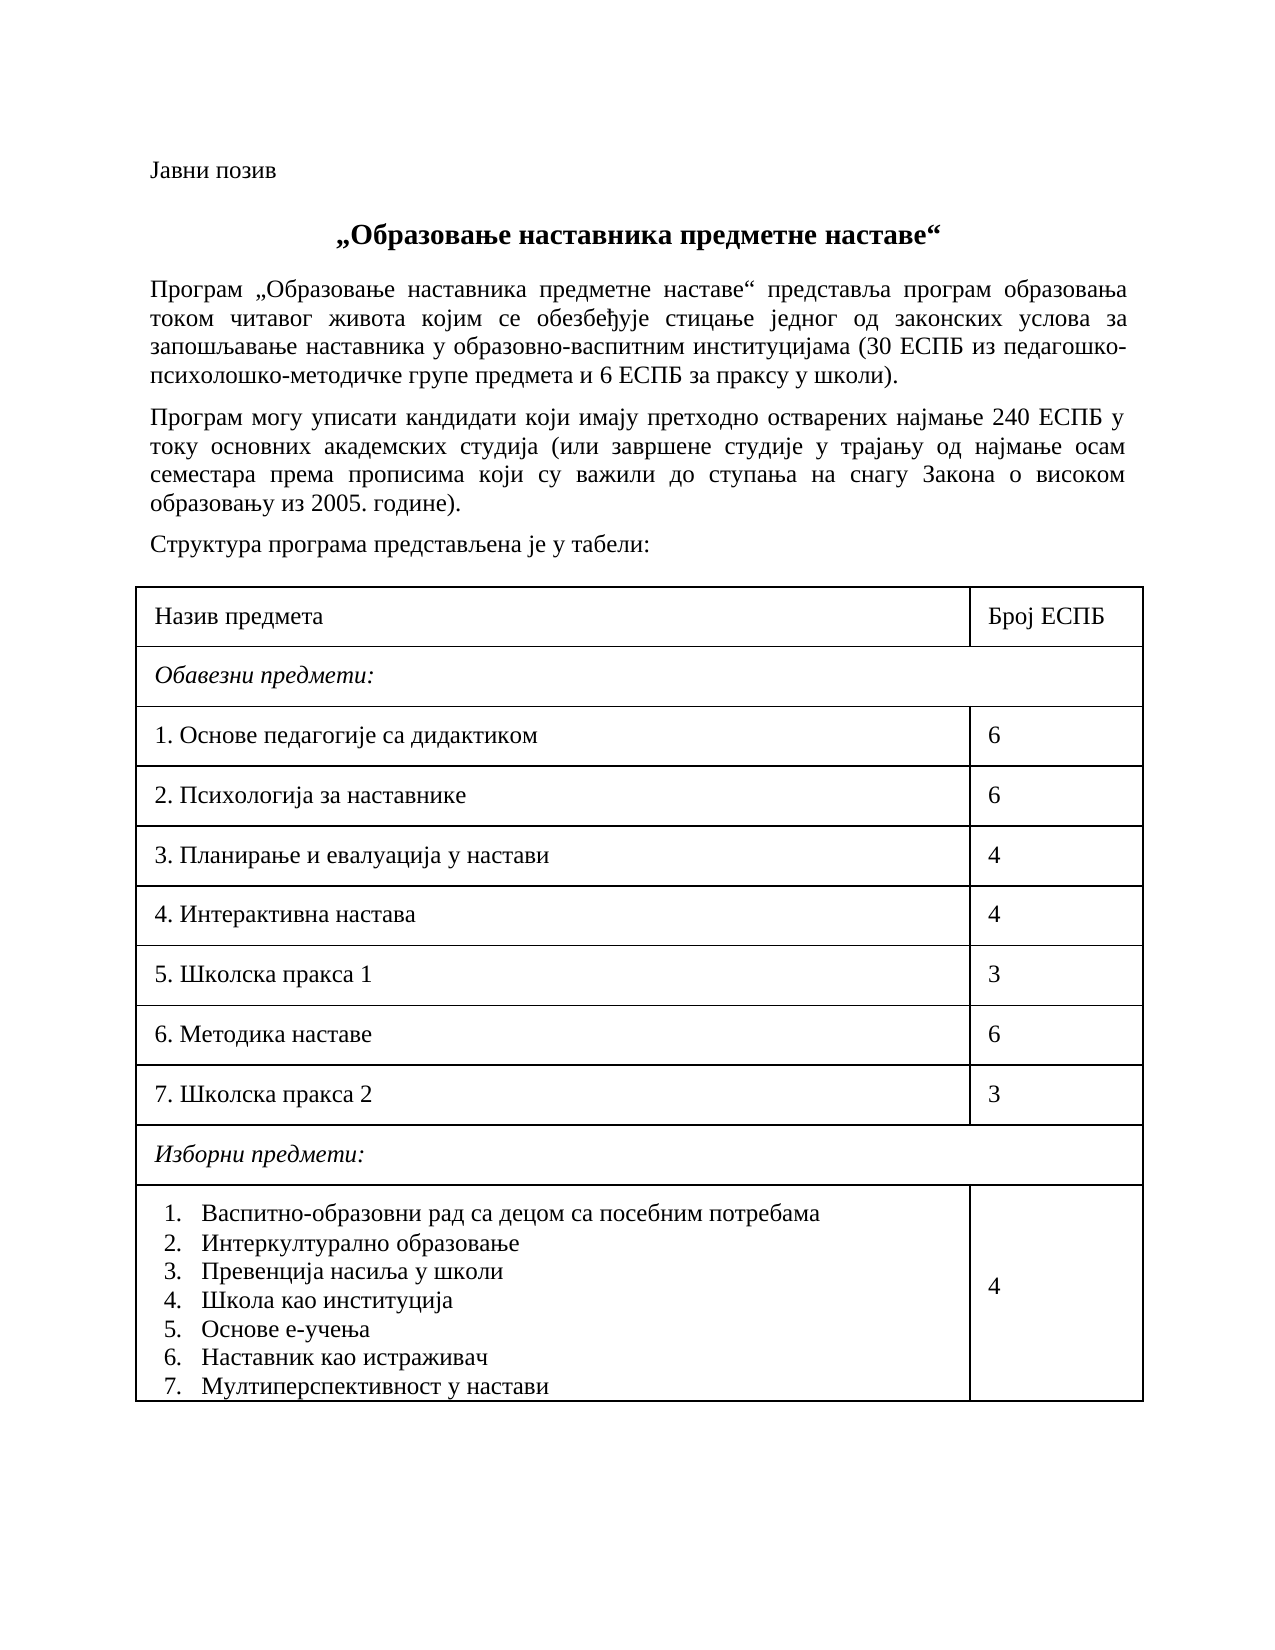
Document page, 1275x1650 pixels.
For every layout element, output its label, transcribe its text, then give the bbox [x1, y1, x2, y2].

text Јавни позив [150, 156, 281, 184]
table_cell 4. Интерактивна настава [137, 887, 969, 945]
table_header Назив предмета [137, 588, 969, 646]
table_cell 3 [971, 946, 1142, 1005]
table_cell 1. Основе педагогије са дидактиком [137, 707, 969, 765]
table_cell Обавезни предмети: [137, 647, 1142, 706]
table_cell 6 [971, 767, 1142, 825]
table_cell 5. Школска пракса 1 [137, 946, 969, 1005]
table_cell Васпитно-образовни рад са децом са посебним потребама Интеркултурално образовање Превенција насиља у школи Школа као институција Основе е-учења Наставник као истраживач Мултиперспективност у настави [137, 1186, 969, 1400]
text Програм могу уписати кандидати који имају претходно остварених најмање 240 ЕСПБ у току основних академских студија (или завршене студије у трајању од најмање осам семестара према прописима који су важили до ступања на снагу Закона о високом образовању из 2005. године). [150, 402, 1126, 517]
text Структура програма представљена је у табели: [150, 529, 1156, 558]
table_cell 6 [971, 707, 1142, 765]
table_cell Изборни предмети: [137, 1126, 1142, 1184]
table_cell 2. Психологија за наставнике [137, 767, 969, 825]
table_cell 4 [971, 1186, 1142, 1400]
text Програм „Образовање наставника предметне наставе“ представља програм образовања током читавог живота којим се обезбеђује стицање једног од законских услова за запошљавање наставника у образовно-васпитним институцијама (30 ЕСПБ из педагошко- психолошко-методичке групе предмета и 6 ЕСПБ за праксу у школи). [150, 274, 1128, 389]
table_cell 4 [971, 887, 1142, 945]
table_header Број ЕСПБ [971, 588, 1142, 646]
title „Образовање наставника предметне наставе“ [336, 217, 1156, 251]
table_cell 6 [971, 1006, 1142, 1064]
table_cell 7. Школска пракса 2 [137, 1066, 969, 1124]
table_cell 3 [971, 1066, 1142, 1124]
table_cell 4 [971, 827, 1142, 885]
table_cell 3. Планирање и евалуација у настави [137, 827, 969, 885]
table_cell 6. Методика наставе [137, 1006, 969, 1064]
